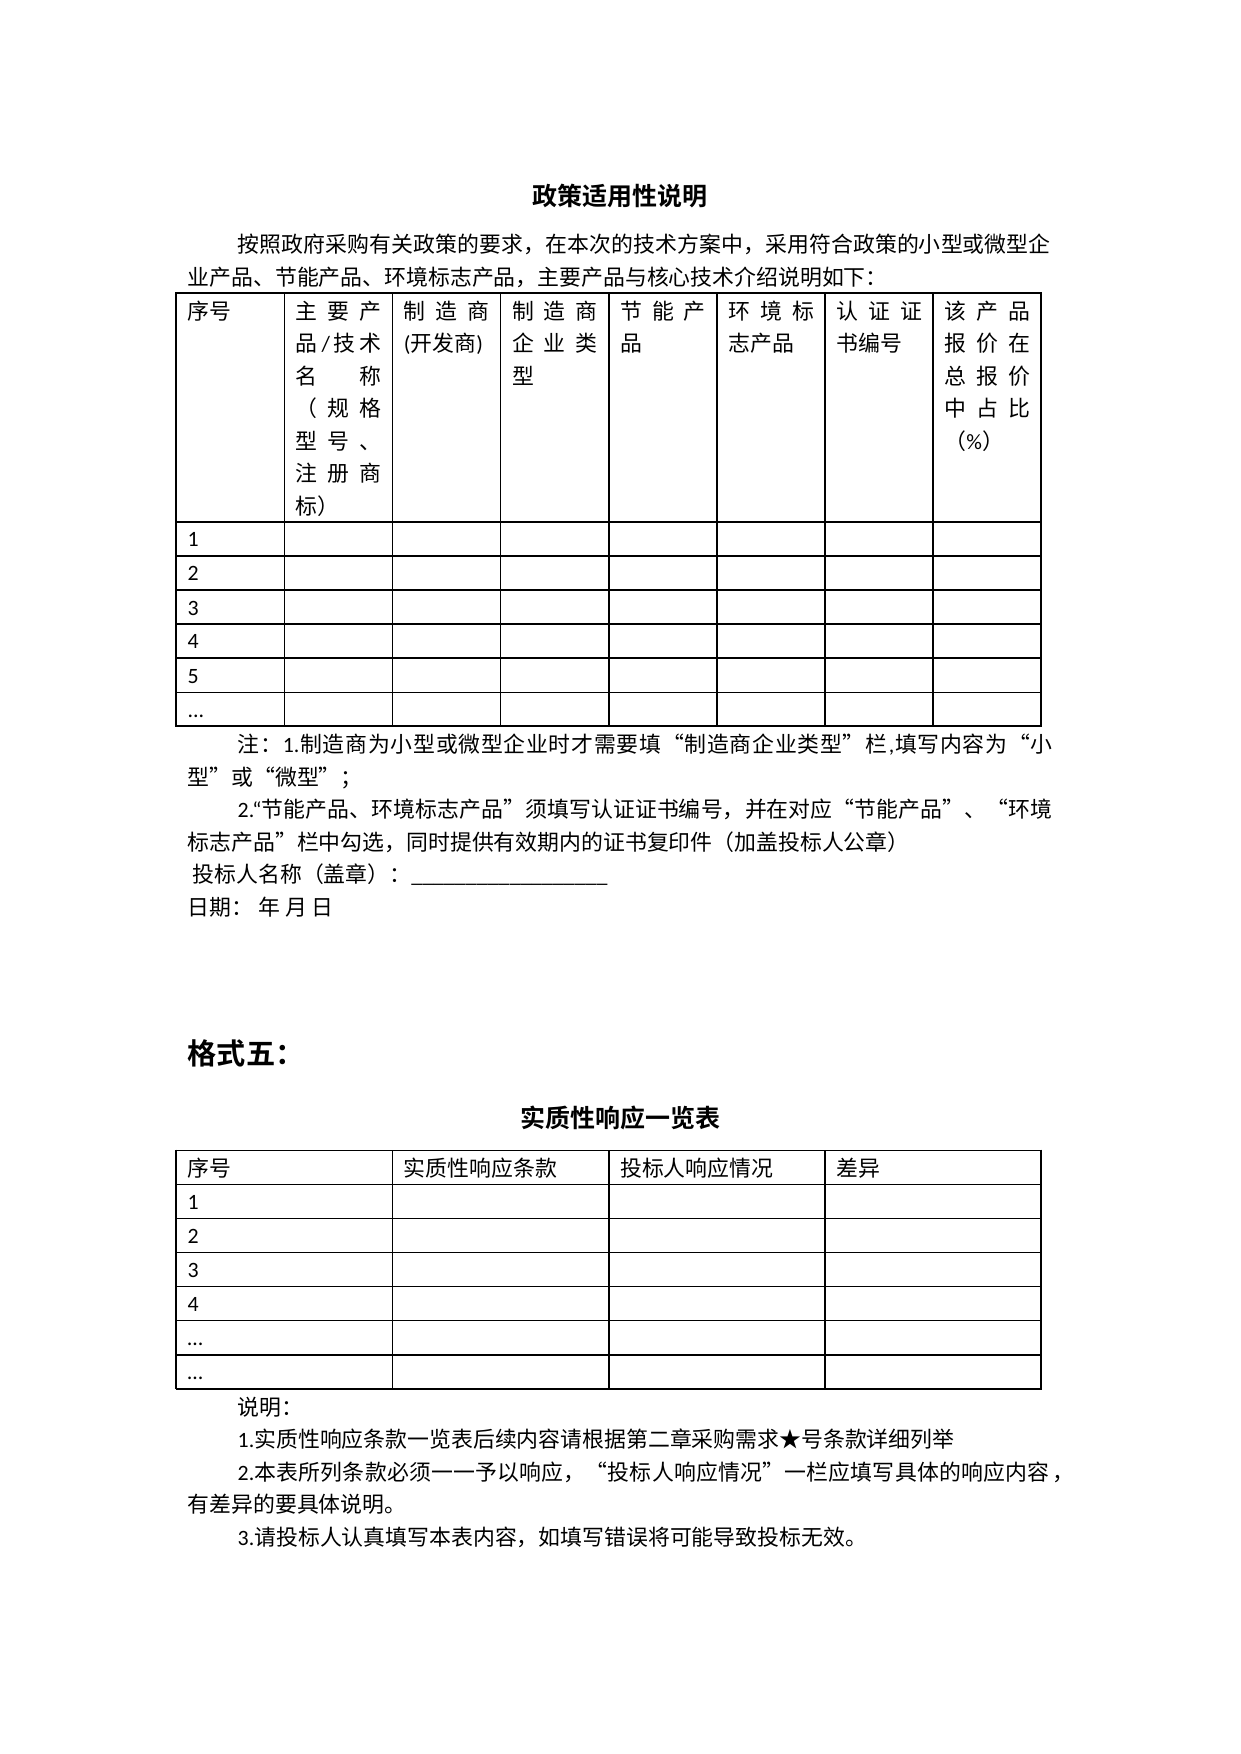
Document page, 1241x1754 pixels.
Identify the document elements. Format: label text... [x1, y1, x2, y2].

table_cell [393, 523, 500, 555]
table_cell [934, 523, 1040, 555]
text 实质性响应一览表 [187, 1084, 1053, 1149]
text 3.请投标人认真填写本表内容，如填写错误将可能导致投标无效。 [187, 1519, 1053, 1552]
table_cell [718, 693, 824, 725]
table_cell … [177, 1356, 392, 1388]
table_header 该产品报价在总报价中占比（%） [934, 294, 1040, 521]
table_cell [718, 523, 824, 555]
table_cell ... [177, 693, 284, 725]
table_cell [285, 557, 392, 589]
text 注：1.制造商为小型或微型企业时才需要填“制造商企业类型”栏,填写内容为“小型”或“微型”； [187, 727, 1053, 792]
table_header 投标人响应情况 [610, 1151, 824, 1183]
table_cell [826, 523, 932, 555]
table_cell 5 [177, 659, 284, 691]
table_cell 1 [177, 1185, 392, 1218]
table_cell 4 [177, 625, 284, 657]
table_header 差异 [826, 1151, 1040, 1183]
table_cell [610, 625, 716, 657]
table_cell [285, 523, 392, 555]
table_cell [826, 659, 932, 691]
table_cell [610, 591, 716, 623]
table_cell [826, 591, 932, 623]
table_cell [610, 693, 716, 725]
table_cell [393, 591, 500, 623]
table_cell [934, 625, 1040, 657]
table_cell [610, 523, 716, 555]
table_cell [610, 659, 716, 691]
table_cell 2 [177, 557, 284, 589]
table_cell [501, 591, 608, 623]
table_cell [826, 1185, 1040, 1218]
table_cell [610, 1321, 824, 1354]
table_cell [934, 557, 1040, 589]
table_cell [393, 1287, 608, 1320]
table_cell [718, 659, 824, 691]
text 1.实质性响应条款一览表后续内容请根据第二章采购需求★号条款详细列举 [187, 1422, 1053, 1454]
table_cell [934, 591, 1040, 623]
table_cell [501, 557, 608, 589]
text 2.本表所列条款必须一一予以响应，“投标人响应情况”一栏应填写具体的响应内容，有差异的要具体说明。 [187, 1454, 1053, 1519]
table_cell [610, 557, 716, 589]
table_cell [610, 1356, 824, 1388]
table_header 制造商(开发商) [393, 294, 500, 521]
table_cell [285, 625, 392, 657]
text 格式五： [187, 1019, 1053, 1084]
text 2.“节能产品、环境标志产品”须填写认证证书编号，并在对应“节能产品”、“环境标志产品”栏中勾选，同时提供有效期内的证书复印件（加盖投标人公章） [187, 792, 1053, 857]
table_cell [826, 1356, 1040, 1388]
table_header 环境标志产品 [718, 294, 824, 521]
table_cell [826, 1253, 1040, 1286]
table_cell [610, 1185, 824, 1218]
table_cell [826, 1219, 1040, 1252]
table_cell [718, 591, 824, 623]
table_cell [393, 1356, 608, 1388]
table_cell 4 [177, 1287, 392, 1320]
table_cell [393, 557, 500, 589]
table_cell [285, 693, 392, 725]
table_cell [393, 1185, 608, 1218]
table_header 制造商企业类型 [501, 294, 608, 521]
table_cell [826, 1321, 1040, 1354]
table_cell [610, 1219, 824, 1252]
table_cell [826, 625, 932, 657]
table_cell [393, 659, 500, 691]
table_cell [501, 523, 608, 555]
table_cell [501, 693, 608, 725]
table_cell [718, 557, 824, 589]
table_header 认证证书编号 [826, 294, 932, 521]
table_cell [610, 1287, 824, 1320]
table_cell [934, 693, 1040, 725]
text 日期： 年 月 日 [187, 889, 1053, 922]
table_cell … [177, 1321, 392, 1354]
table_cell [393, 625, 500, 657]
table_header 节能产品 [610, 294, 716, 521]
table_cell [393, 1219, 608, 1252]
table_cell 2 [177, 1219, 392, 1252]
table_cell 3 [177, 591, 284, 623]
text 投标人名称（盖章）：__________________ [187, 857, 1053, 889]
table_cell [501, 659, 608, 691]
table_header 实质性响应条款 [393, 1151, 608, 1183]
table_cell [501, 625, 608, 657]
table_cell 3 [177, 1253, 392, 1286]
table_cell [826, 557, 932, 589]
text 说明： [187, 1389, 1053, 1422]
table_cell [610, 1253, 824, 1286]
table_header 序号 [177, 294, 284, 521]
table_header 主要产品/技术名称（规格型号、注册商标） [285, 294, 392, 521]
table_cell [393, 693, 500, 725]
text 按照政府采购有关政策的要求，在本次的技术方案中，采用符合政策的小型或微型企业产品、节能产品、环境标志产品，主要产品与核心技术介绍说明如下： [187, 227, 1053, 292]
table_cell [826, 1287, 1040, 1320]
table_cell [285, 591, 392, 623]
table_cell [718, 625, 824, 657]
table_cell [826, 693, 932, 725]
table_cell [393, 1321, 608, 1354]
table_cell [285, 659, 392, 691]
table_header 序号 [177, 1151, 392, 1183]
text 政策适用性说明 [187, 162, 1053, 227]
table_cell [393, 1253, 608, 1286]
table_cell [934, 659, 1040, 691]
table_cell 1 [177, 523, 284, 555]
